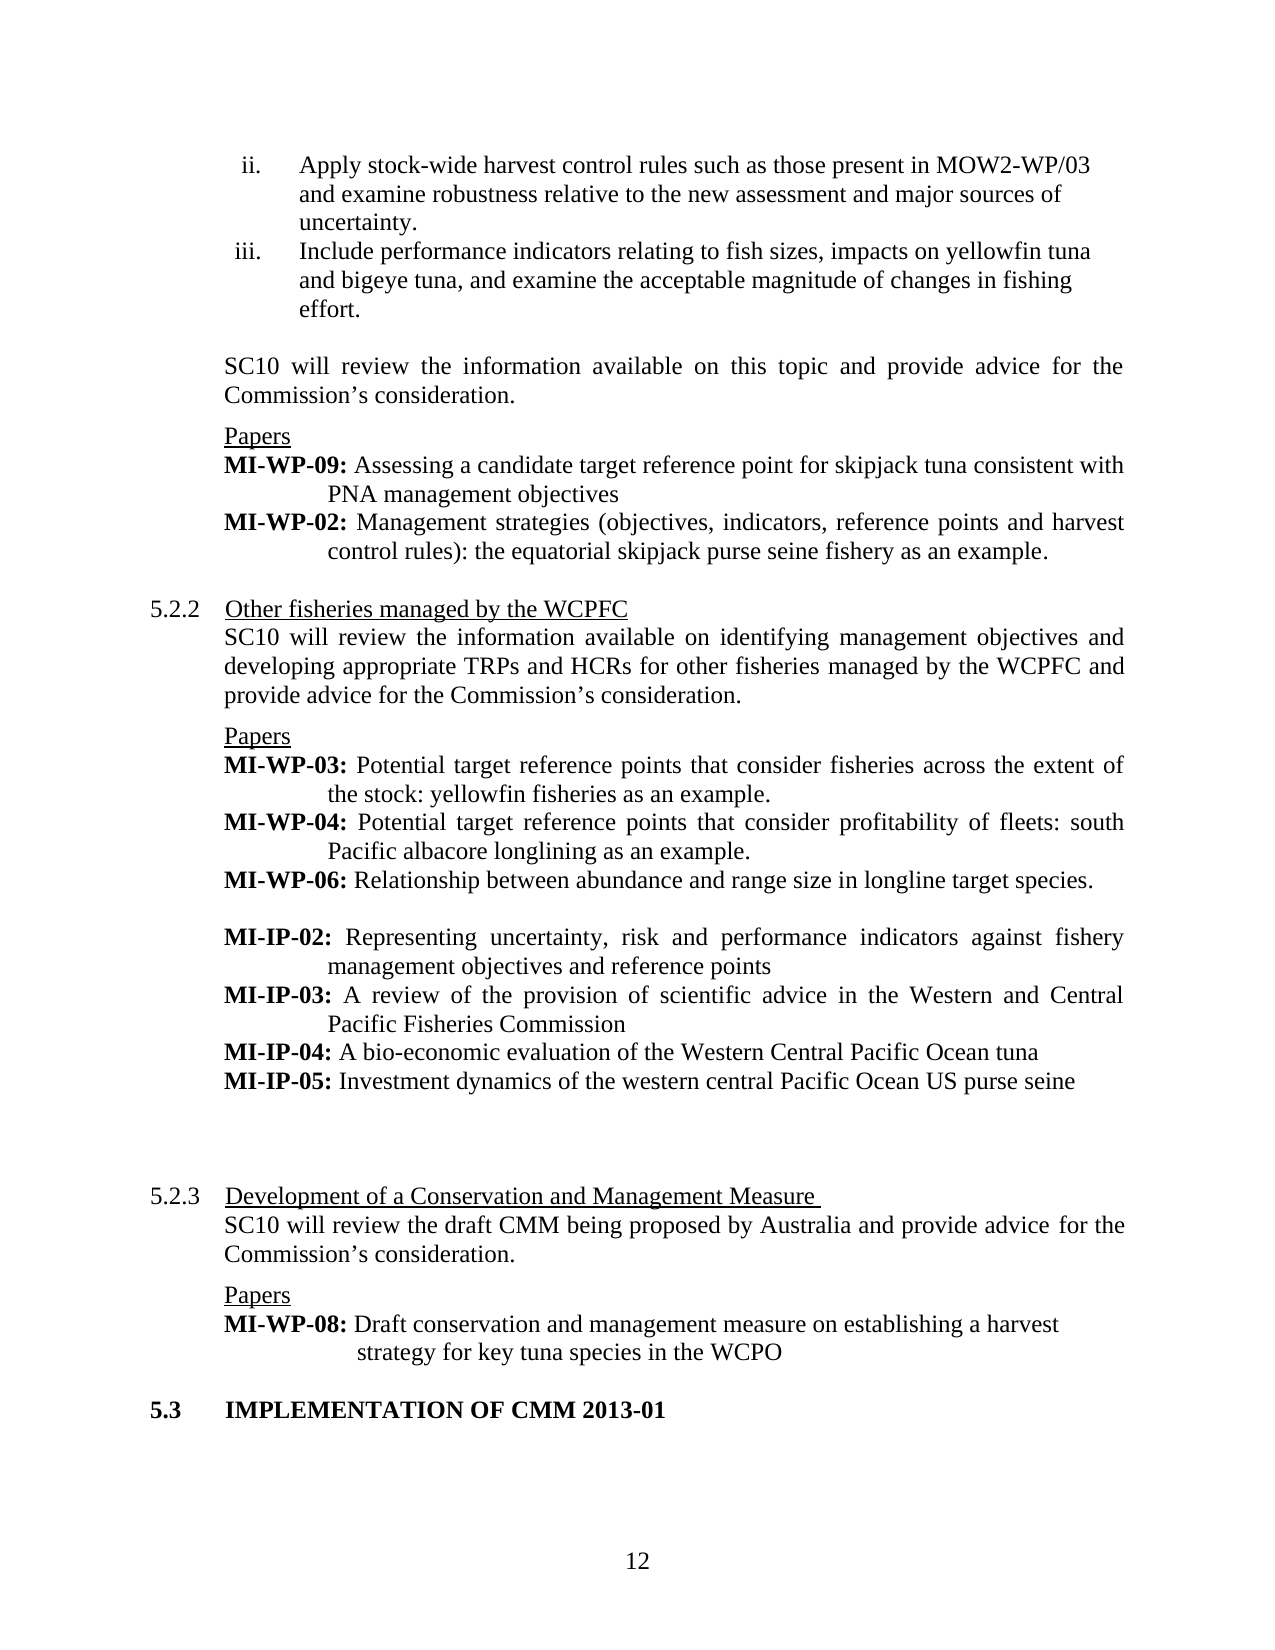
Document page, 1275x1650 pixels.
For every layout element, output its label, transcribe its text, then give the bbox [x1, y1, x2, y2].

text MI-WP-04: Potential target reference points that consider profitability of fleets: south Pacific albacore longlining as an example. [224, 807, 1125, 865]
text SC10 will review the information available on this topic and provide advice for the Commission’s consideration. [224, 351, 1125, 409]
list Other fisheries managed by the WCPFC [150, 594, 1125, 622]
list Development of a Conservation and Management Measure [150, 1181, 1125, 1210]
text MI-IP-03: A review of the provision of scientific advice in the Western and Central Pacific Fisheries Commission [224, 980, 1125, 1037]
text MI-WP-02: Management strategies (objectives, indicators, reference points and harvest control rules): the equatorial skipjack purse seine fishery as an example. [224, 507, 1125, 565]
text MI-IP-04: A bio-economic evaluation of the Western Central Pacific Ocean tuna [224, 1037, 1125, 1066]
list Include performance indicators relating to fish sizes, impacts on yellowfin tuna and bigeye tuna, and examine the acceptable magnitude of changes in fishing effort. [261, 236, 1125, 322]
list IMPLEMENTATION OF CMM 2013-01 [150, 1395, 1125, 1424]
text Papers [224, 1280, 1125, 1309]
text MI-IP-05: Investment dynamics of the western central Pacific Ocean US purse seine [224, 1066, 1125, 1095]
text Papers [224, 421, 1125, 450]
text MI-IP-02: Representing uncertainty, risk and performance indicators against fishery management objectives and reference points [224, 922, 1125, 980]
text MI-WP-03: Potential target reference points that consider fisheries across the extent of the stock: yellowfin fisheries as an example. [224, 750, 1125, 807]
text SC10 will review the information available on identifying management objectives and developing appropriate TRPs and HCRs for other fisheries managed by the WCPFC and provide advice for the Commission’s consideration. [224, 622, 1125, 709]
text SC10 will review the draft CMM being proposed by Australia and provide advice for the Commission’s consideration. [224, 1210, 1125, 1267]
text MI-WP-06: Relationship between abundance and range size in longline target species. [224, 865, 1125, 894]
list Apply stock-wide harvest control rules such as those present in MOW2-WP/03 and examine robustness relative to the new assessment and major sources of uncertainty. [261, 150, 1125, 236]
text MI-WP-09: Assessing a candidate target reference point for skipjack tuna consistent with PNA management objectives [224, 450, 1125, 507]
text MI-WP-08: Draft conservation and management measure on establishing a harvest strategy for key tuna species in the WCPO [224, 1309, 1125, 1366]
text Papers [224, 721, 1125, 750]
